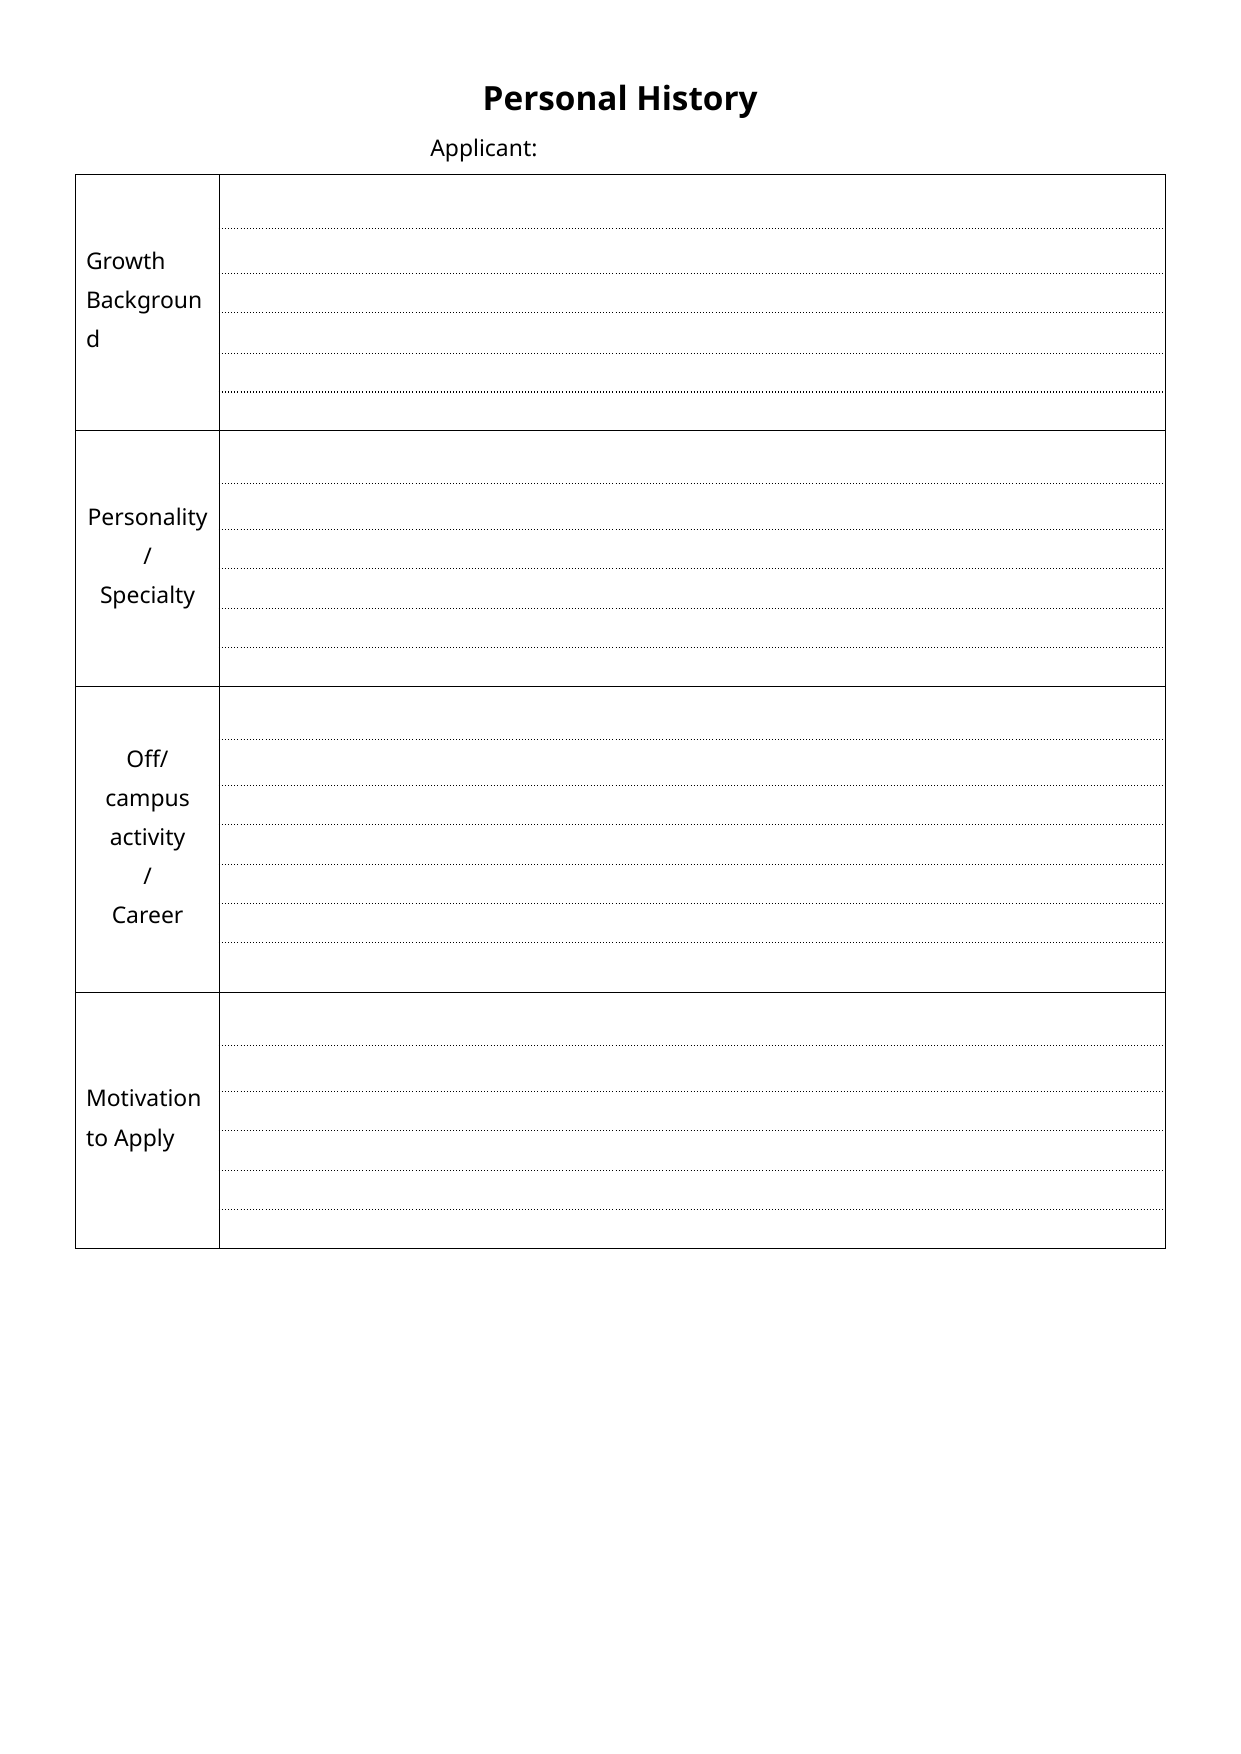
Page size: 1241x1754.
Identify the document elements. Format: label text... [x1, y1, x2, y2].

table_cell [220, 568, 1165, 608]
table_cell [220, 228, 1165, 273]
table_cell [220, 647, 1165, 686]
table_cell [220, 1170, 1165, 1209]
table_cell [220, 1045, 1165, 1091]
table_cell [220, 687, 1165, 739]
table_cell [220, 993, 1165, 1045]
table_cell Off/campus activity / Career [76, 687, 219, 992]
table_cell [220, 942, 1165, 992]
table_cell [220, 273, 1165, 312]
table_cell [220, 529, 1165, 568]
table_cell [220, 785, 1165, 823]
table_cell [220, 1091, 1165, 1129]
table_cell [220, 903, 1165, 942]
table_cell [220, 739, 1165, 784]
table_cell [220, 608, 1165, 647]
table_cell [220, 431, 1165, 483]
table_cell [220, 353, 1165, 391]
table_cell [220, 824, 1165, 864]
table_cell [220, 312, 1165, 352]
table_cell Motivation to Apply [76, 993, 219, 1248]
table_header Growth Background [76, 175, 219, 430]
table_header [220, 175, 1165, 227]
text Personal History [75, 75, 1165, 120]
table_cell Personality / Specialty [76, 431, 219, 686]
table_cell [220, 864, 1165, 903]
table_cell [220, 1130, 1165, 1170]
text Applicant: [75, 132, 1165, 163]
table_cell [220, 1209, 1165, 1248]
table_cell [220, 391, 1165, 430]
table_cell [220, 483, 1165, 529]
